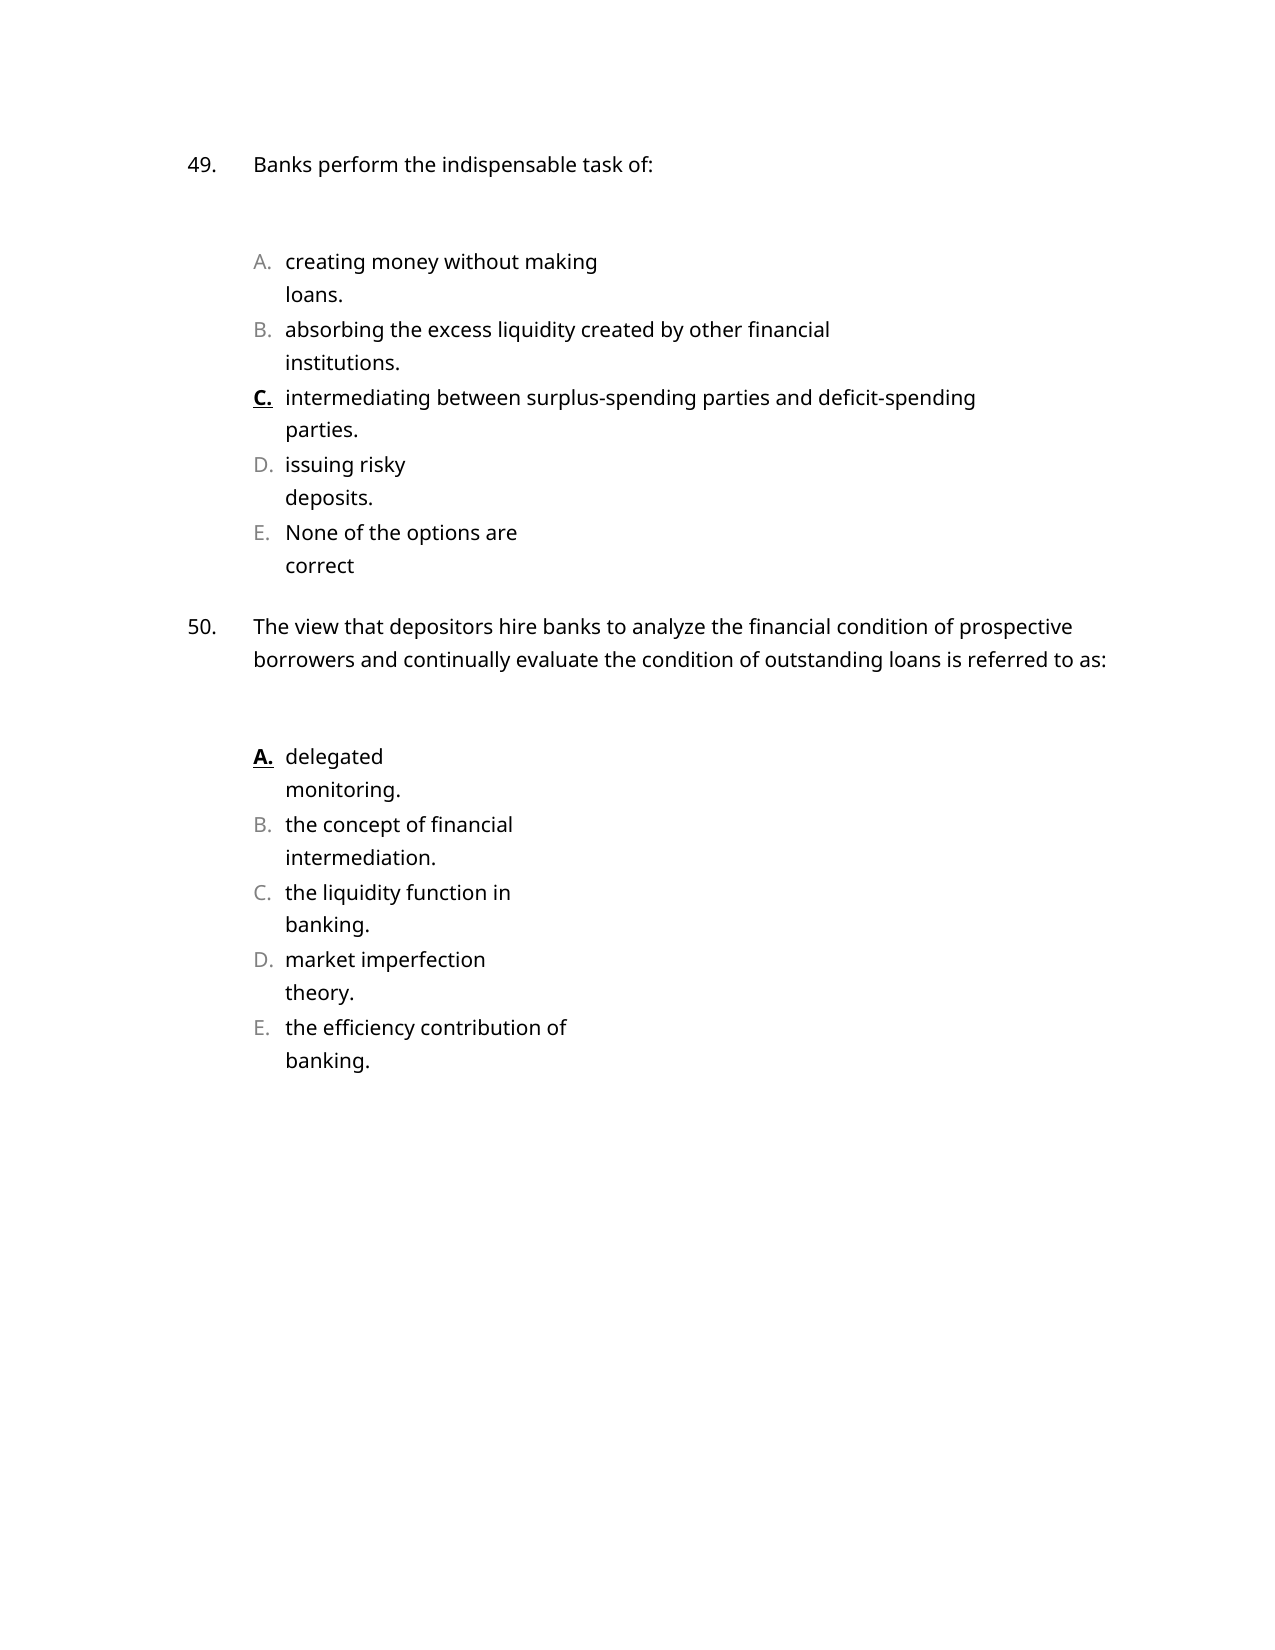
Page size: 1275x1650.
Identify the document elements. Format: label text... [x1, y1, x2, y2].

table_header Banks perform the indispensable task of: [253, 150, 1125, 583]
table_header The view that depositors hire banks to analyze the financial condition of prospective borrowers and continually evaluate the condition of outstanding loans is referred to as: [253, 613, 1125, 1078]
table_header 50. [188, 613, 253, 1078]
table_header 49. [188, 150, 253, 583]
